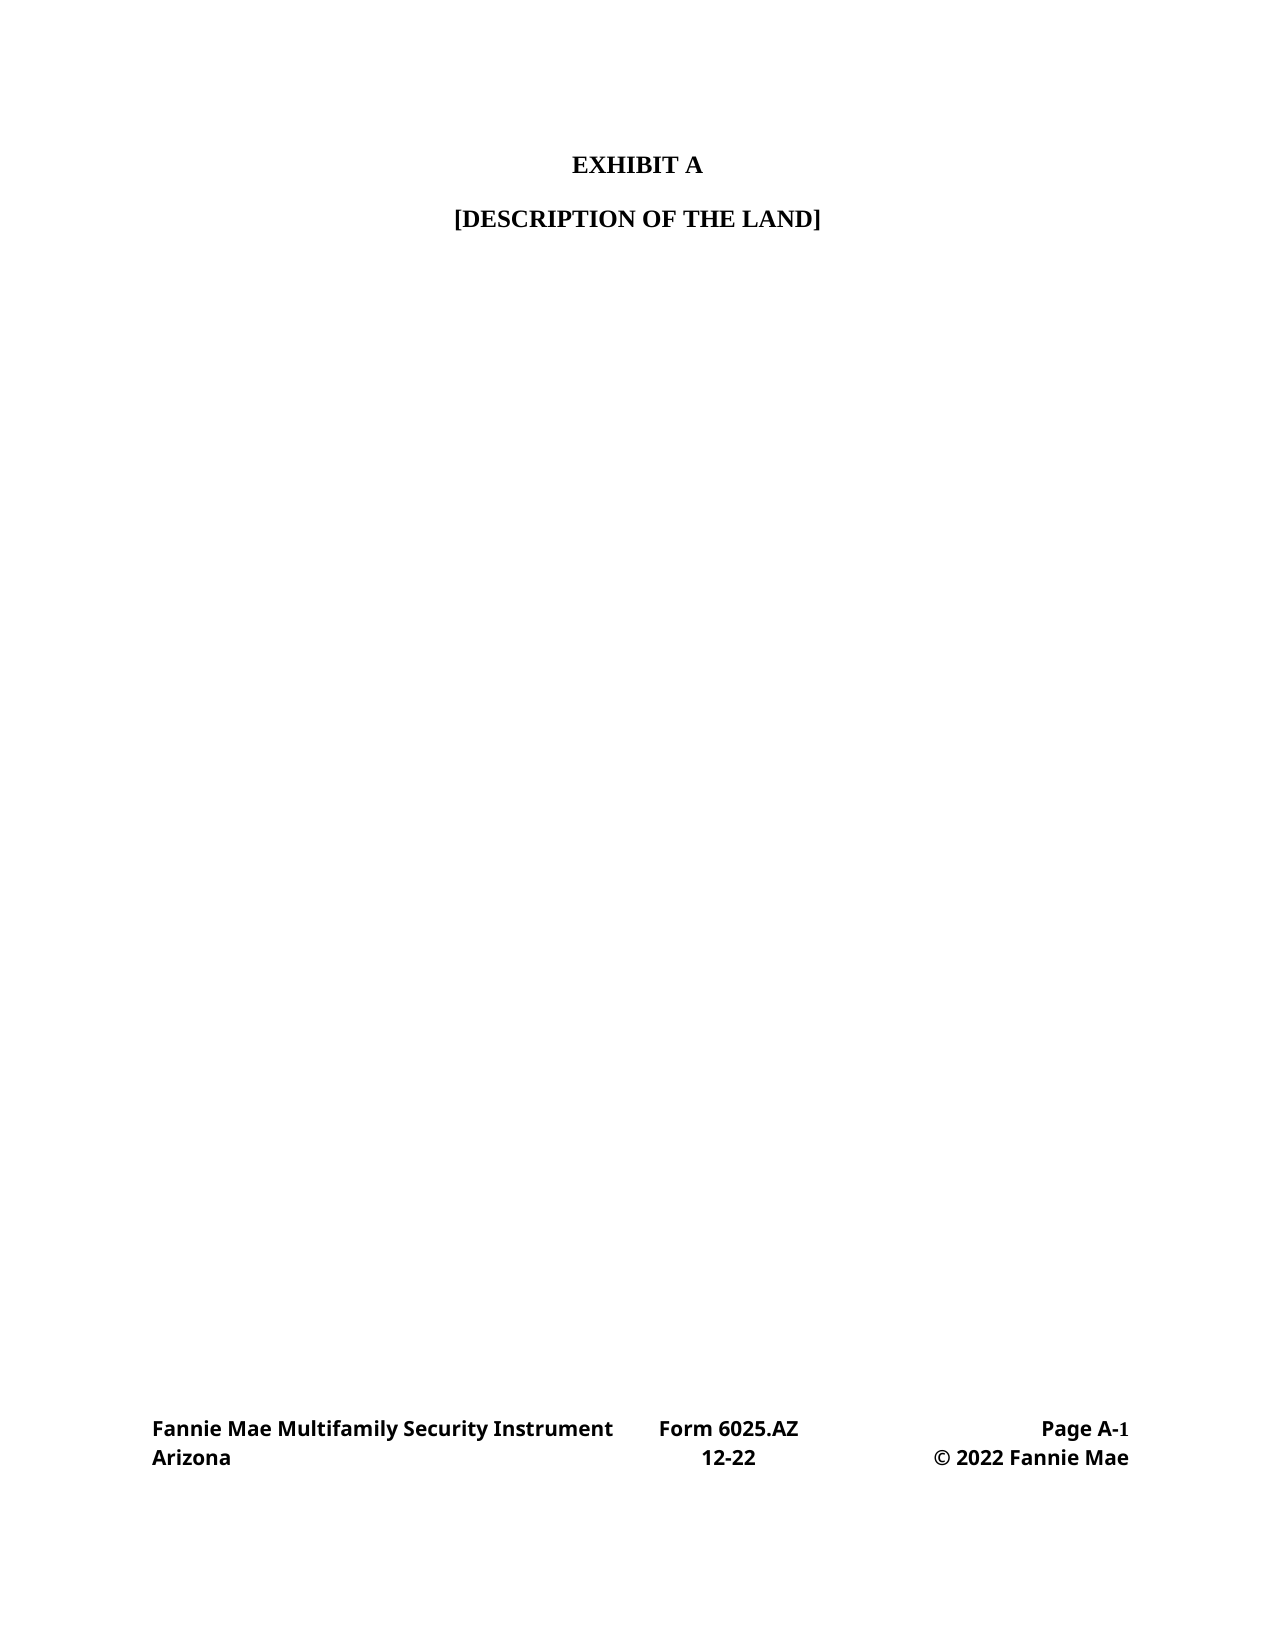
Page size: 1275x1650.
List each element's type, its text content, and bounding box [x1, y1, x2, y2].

text EXHIBIT A [150, 150, 1125, 179]
text [DESCRIPTION OF THE LAND] [150, 204, 1125, 232]
